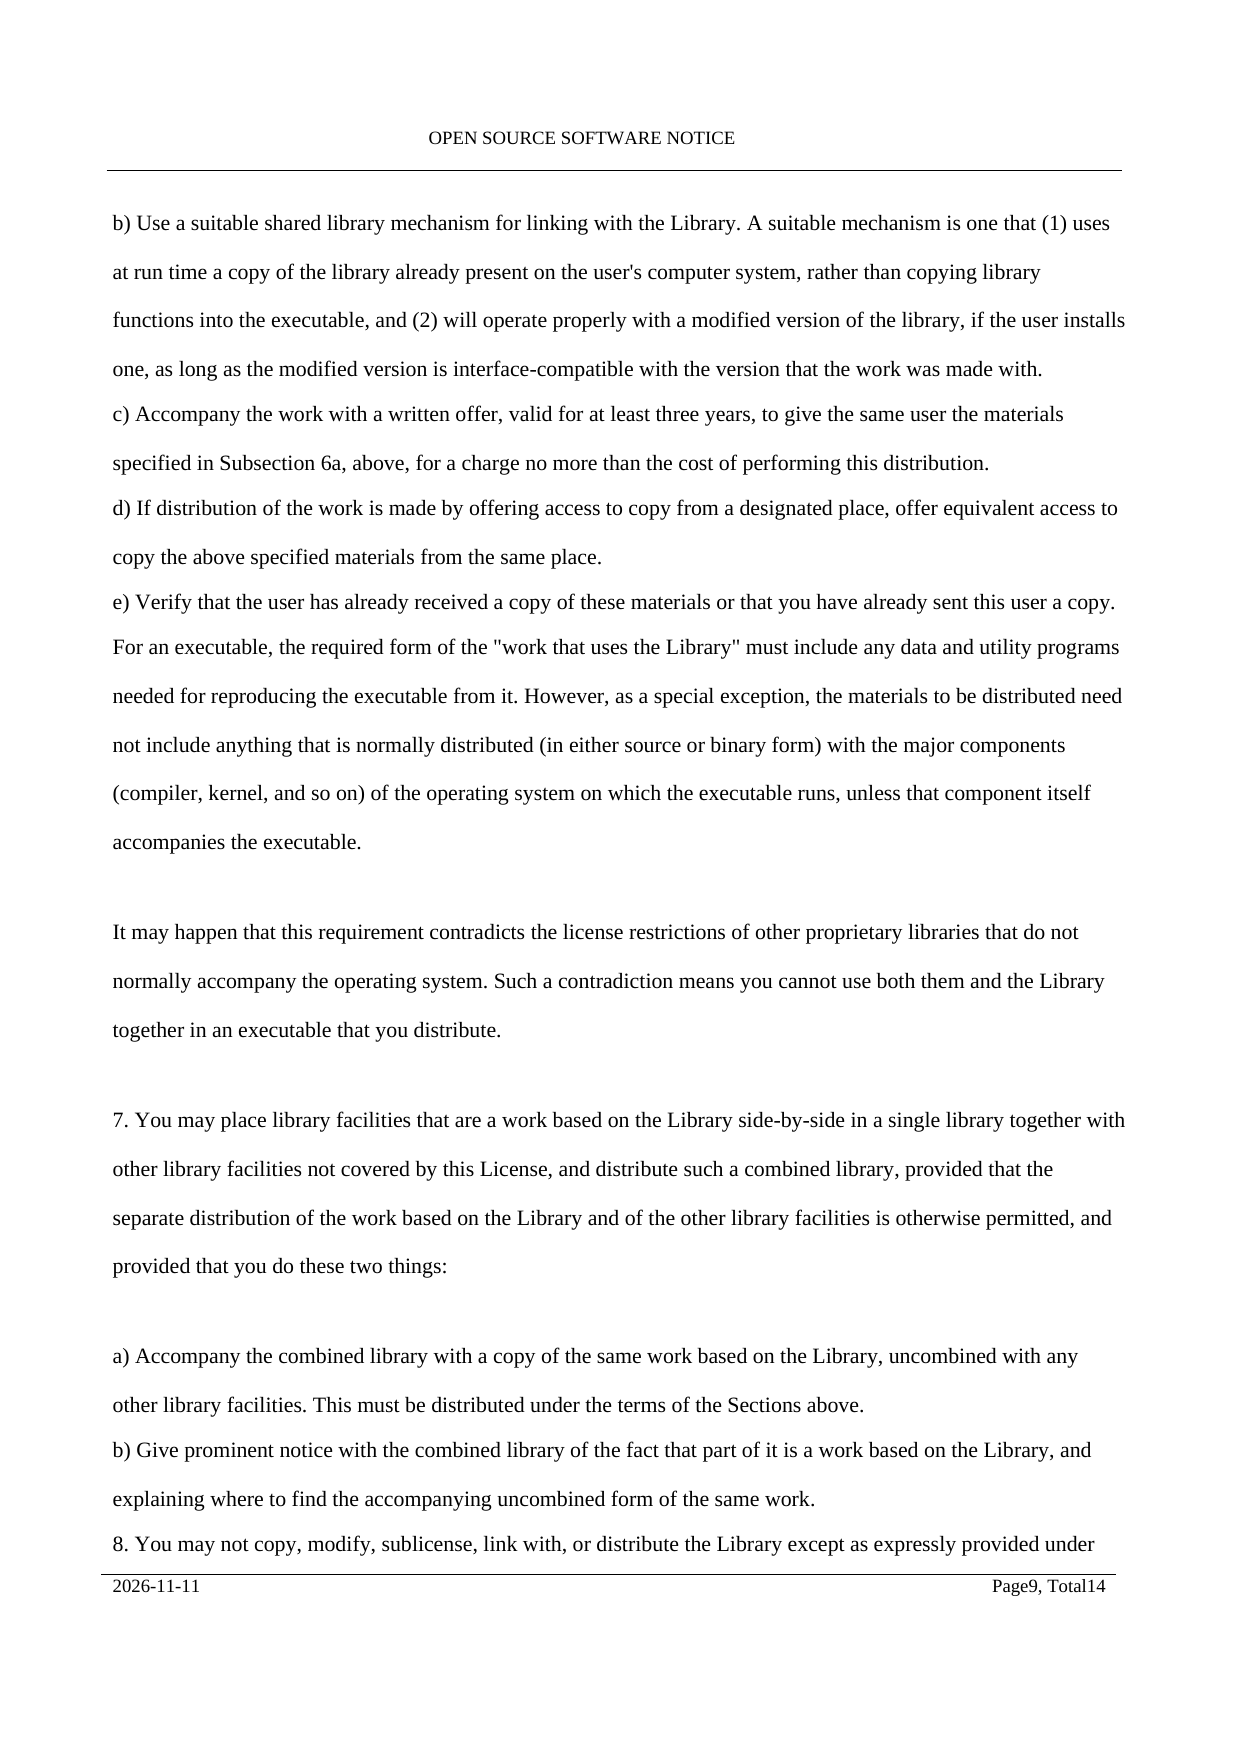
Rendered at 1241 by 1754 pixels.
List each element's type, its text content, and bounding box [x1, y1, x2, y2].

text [112, 1528, 1128, 1560]
text b) Give prominent notice with the combined library of the fact that part of it is a work based on the Library, and explaining where to find the accompanying uncombined form of the same work. [112, 1434, 1128, 1515]
text e) Verify that the user has already received a copy of these materials or that you have already sent this user a copy. [112, 585, 1128, 618]
text 7. You may place library facilities that are a work based on the Library side-by-side in a single library together with other library facilities not covered by this License, and distribute such a combined library, provided that the separate distribution of the work based on the Library and of the other library facilities is otherwise permitted, and provided that you do these two things: [112, 1103, 1128, 1282]
text c) Accompany the work with a written offer, valid for at least three years, to give the same user the materials specified in Subsection 6a, above, for a charge no more than the cost of performing this distribution. [112, 398, 1128, 479]
text b) Use a suitable shared library mechanism for linking with the Library. A suitable mechanism is one that (1) uses at run time a copy of the library already present on the user's computer system, rather than copying library functions into the executable, and (2) will operate properly with a modified version of the library, if the user installs one, as long as the modified version is interface-compatible with the version that the work was made with. [112, 206, 1128, 385]
text a) Accompany the combined library with a copy of the same work based on the Library, uncombined with any other library facilities. This must be distributed under the terms of the Sections above. [112, 1340, 1128, 1421]
text For an executable, the required form of the "work that uses the Library" must include any data and utility programs needed for reproducing the executable from it. However, as a special exception, the materials to be distributed need not include anything that is normally distributed (in either source or binary form) with the major components (compiler, kernel, and so on) of the operating system on which the executable runs, unless that component itself accompanies the executable. [112, 631, 1128, 858]
text It may happen that this requirement contradicts the license restrictions of other proprietary libraries that do not normally accompany the operating system. Such a contradiction means you cannot use both them and the Library together in an executable that you distribute. [112, 916, 1128, 1046]
text d) If distribution of the work is made by offering access to copy from a designated place, offer equivalent access to copy the above specified materials from the same place. [112, 492, 1128, 573]
